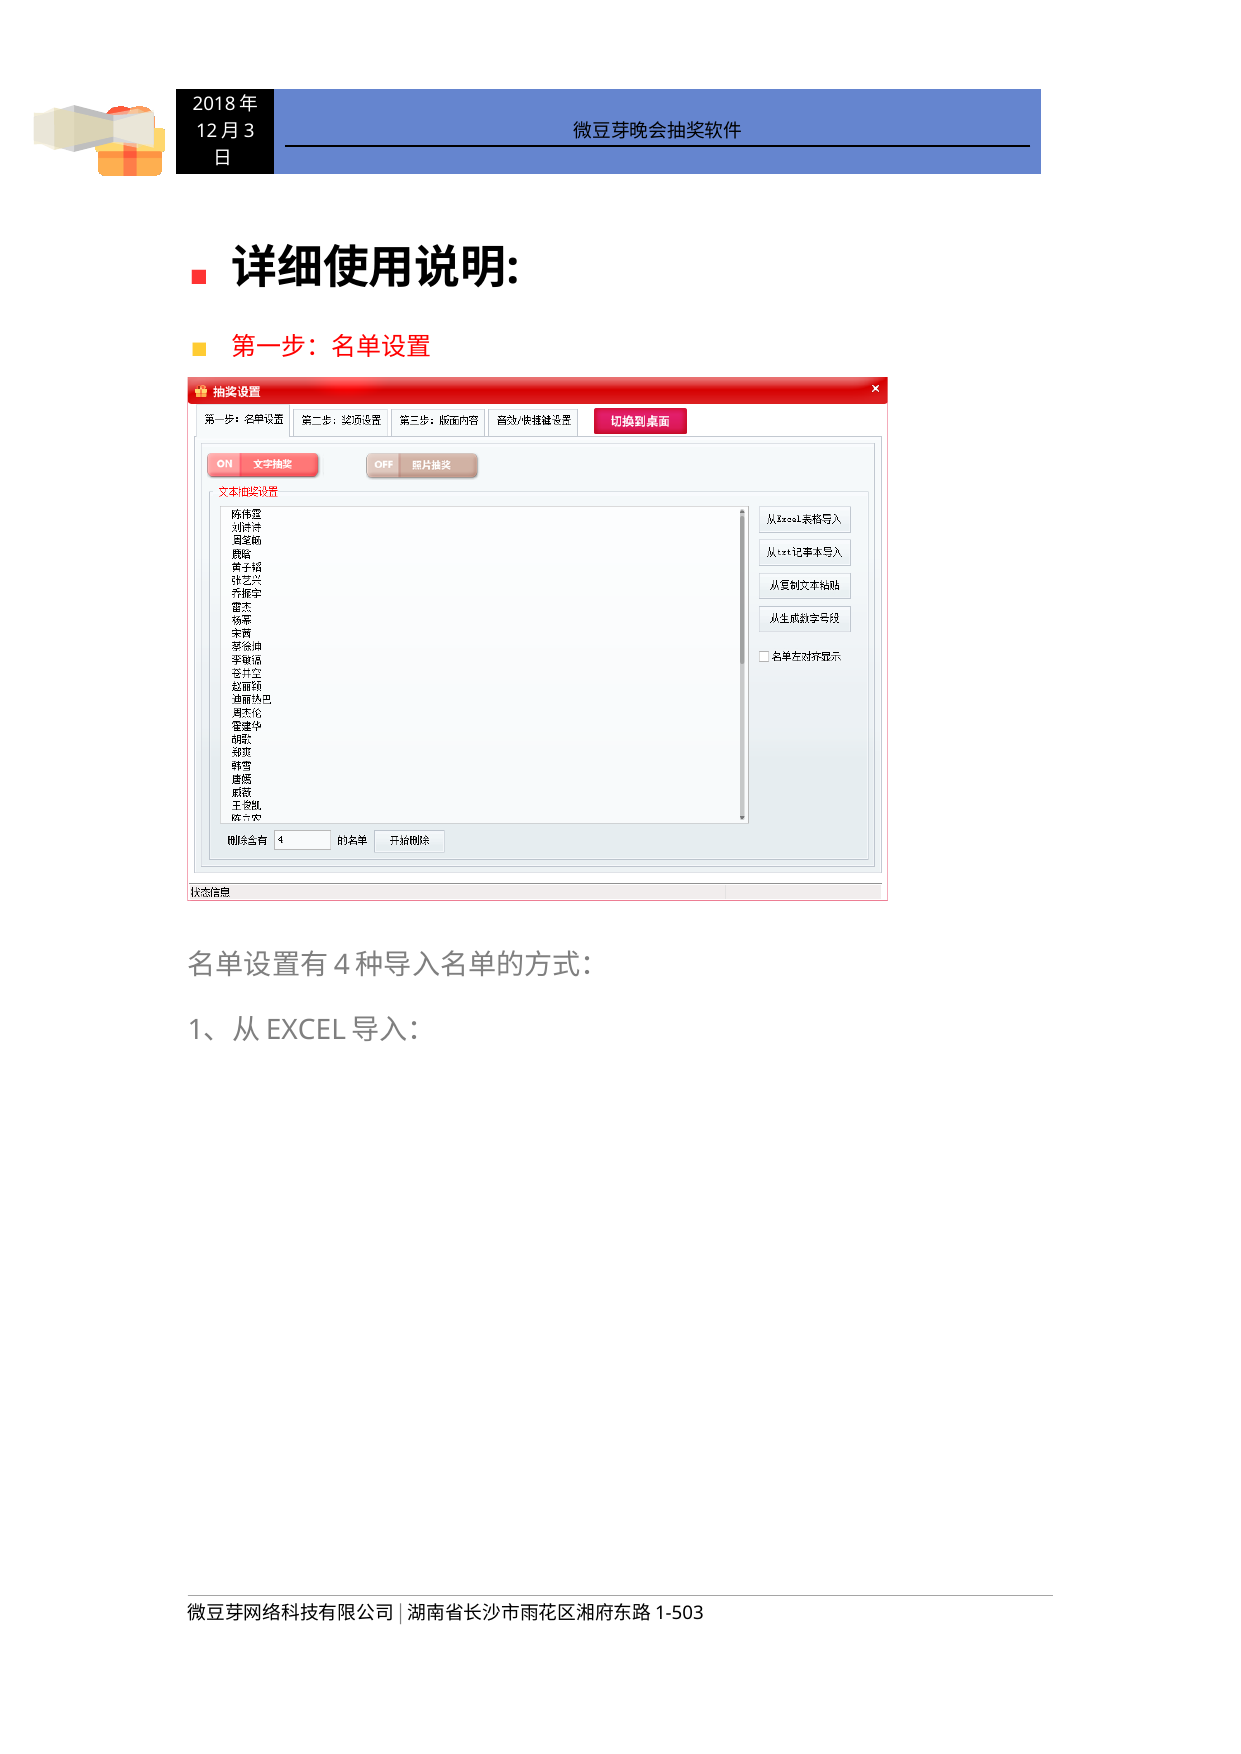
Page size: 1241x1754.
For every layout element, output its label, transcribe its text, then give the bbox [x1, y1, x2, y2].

subtitle 第一步：名单设置 [187, 312, 1053, 377]
picture [93, 104, 166, 177]
subtitle 详细使用说明: [187, 214, 1053, 312]
picture [187, 377, 888, 901]
picture [188, 338, 206, 356]
text 1、从EXCEL导入： [187, 994, 1053, 1059]
picture [188, 266, 206, 284]
text 名单设置有4种导入名单的方式： [187, 929, 1053, 994]
